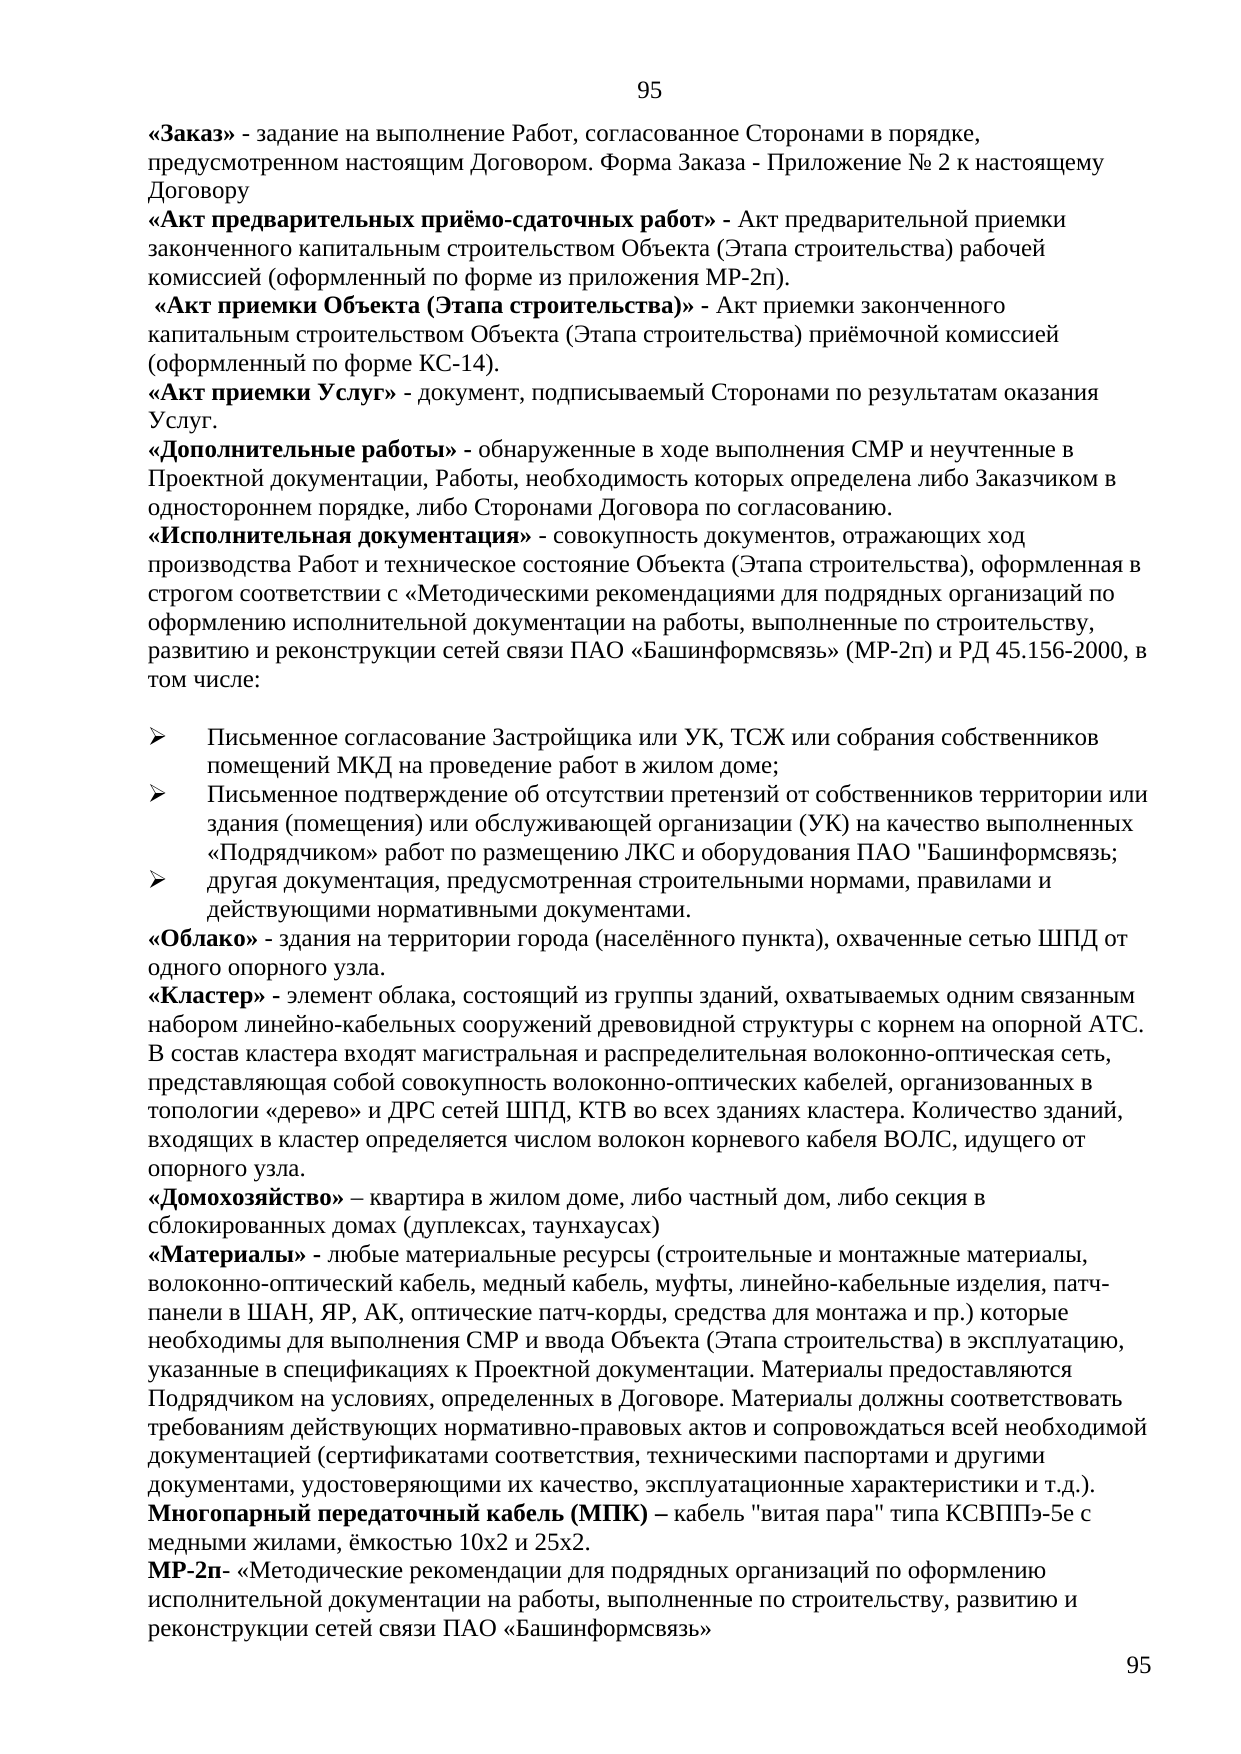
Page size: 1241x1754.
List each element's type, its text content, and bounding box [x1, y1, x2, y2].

text «Акт предварительных приёмо-сдаточных работ» - Акт предварительной приемки законченного капитальным строительством Объекта (Этапа строительства) рабочей комиссией (оформленный по форме из приложения МР-2п). [148, 204, 1152, 291]
text «Домохозяйство» – квартира в жилом доме, либо частный дом, либо секция в сблокированных домах (дуплексах, таунхаусах) [148, 1182, 1152, 1239]
text Многопарный передаточный кабель (МПК) – кабель "витая пара" типа КСВППэ-5е с медными жилами, ёмкостью 10х2 и 25х2. [148, 1498, 1152, 1556]
text «Заказ» - задание на выполнение Работ, согласованное Сторонами в порядке, предусмотренном настоящим Договором. Форма Заказа - Приложение № 2 к настоящему Договору [148, 118, 1152, 204]
list Письменное подтверждение об отсутствии претензий от собственников территории или здания (помещения) или обслуживающей организации (УК) на качество выполненных «Подрядчиком» работ по размещению ЛКС и оборудования ПАО "Башинформсвязь; [148, 779, 1152, 866]
text «Исполнительная документация» - совокупность документов, отражающих ход производства Работ и техническое состояние Объекта (Этапа строительства), оформленная в строгом соответствии с «Методическими рекомендациями для подрядных организаций по оформлению исполнительной документации на работы, выполненные по строительству, развитию и реконструкции сетей связи ПАО «Башинформсвязь» (МР-2п) и РД 45.156-2000, в том числе: [148, 521, 1152, 693]
text «Акт приемки Услуг» - документ, подписываемый Сторонами по результатам оказания Услуг. [148, 377, 1152, 434]
text МР-2п- «Методические рекомендации для подрядных организаций по оформлению исполнительной документации на работы, выполненные по строительству, развитию и реконструкции сетей связи ПАО «Башинформсвязь» [148, 1556, 1152, 1642]
text «Акт приемки Объекта (Этапа строительства)» - Акт приемки законченного капитальным строительством Объекта (Этапа строительства) приёмочной комиссией (оформленный по форме КС-14). [148, 291, 1152, 377]
list Письменное согласование Застройщика или УК, ТСЖ или собрания собственников помещений МКД на проведение работ в жилом доме; [148, 722, 1152, 779]
list другая документация, предусмотренная строительными нормами, правилами и действующими нормативными документами. [148, 866, 1152, 923]
text «Дополнительные работы» - обнаруженные в ходе выполнения СМР и неучтенные в Проектной документации, Работы, необходимость которых определена либо Заказчиком в одностороннем порядке, либо Сторонами Договора по согласованию. [148, 434, 1152, 521]
text «Облако» - здания на территории города (населённого пункта), охваченные сетью ШПД от одного опорного узла. [148, 923, 1152, 981]
text «Материалы» - любые материальные ресурсы (строительные и монтажные материалы, волоконно-оптический кабель, медный кабель, муфты, линейно-кабельные изделия, патч-панели в ШАН, ЯР, АК, оптические патч-корды, средства для монтажа и пр.) которые необходимы для выполнения СМР и ввода Объекта (Этапа строительства) в эксплуатацию, указанные в спецификациях к Проектной документации. Материалы предоставляются Подрядчиком на условиях, определенных в Договоре. Материалы должны соответствовать требованиям действующих нормативно-правовых актов и сопровождаться всей необходимой документацией (сертификатами соответствия, техническими паспортами и другими документами, удостоверяющими их качество, эксплуатационные характеристики и т.д.). [148, 1239, 1152, 1498]
text «Кластер» - элемент облака, состоящий из группы зданий, охватываемых одним связанным набором линейно-кабельных сооружений древовидной структуры с корнем на опорной АТС. В состав кластера входят магистральная и распределительная волоконно-оптическая сеть, представляющая собой совокупность волоконно-оптических кабелей, организованных в топологии «дерево» и ДРС сетей ШПД, КТВ во всех зданиях кластера. Количество зданий, входящих в кластер определяется числом волокон корневого кабеля ВОЛС, идущего от опорного узла. [148, 981, 1152, 1182]
